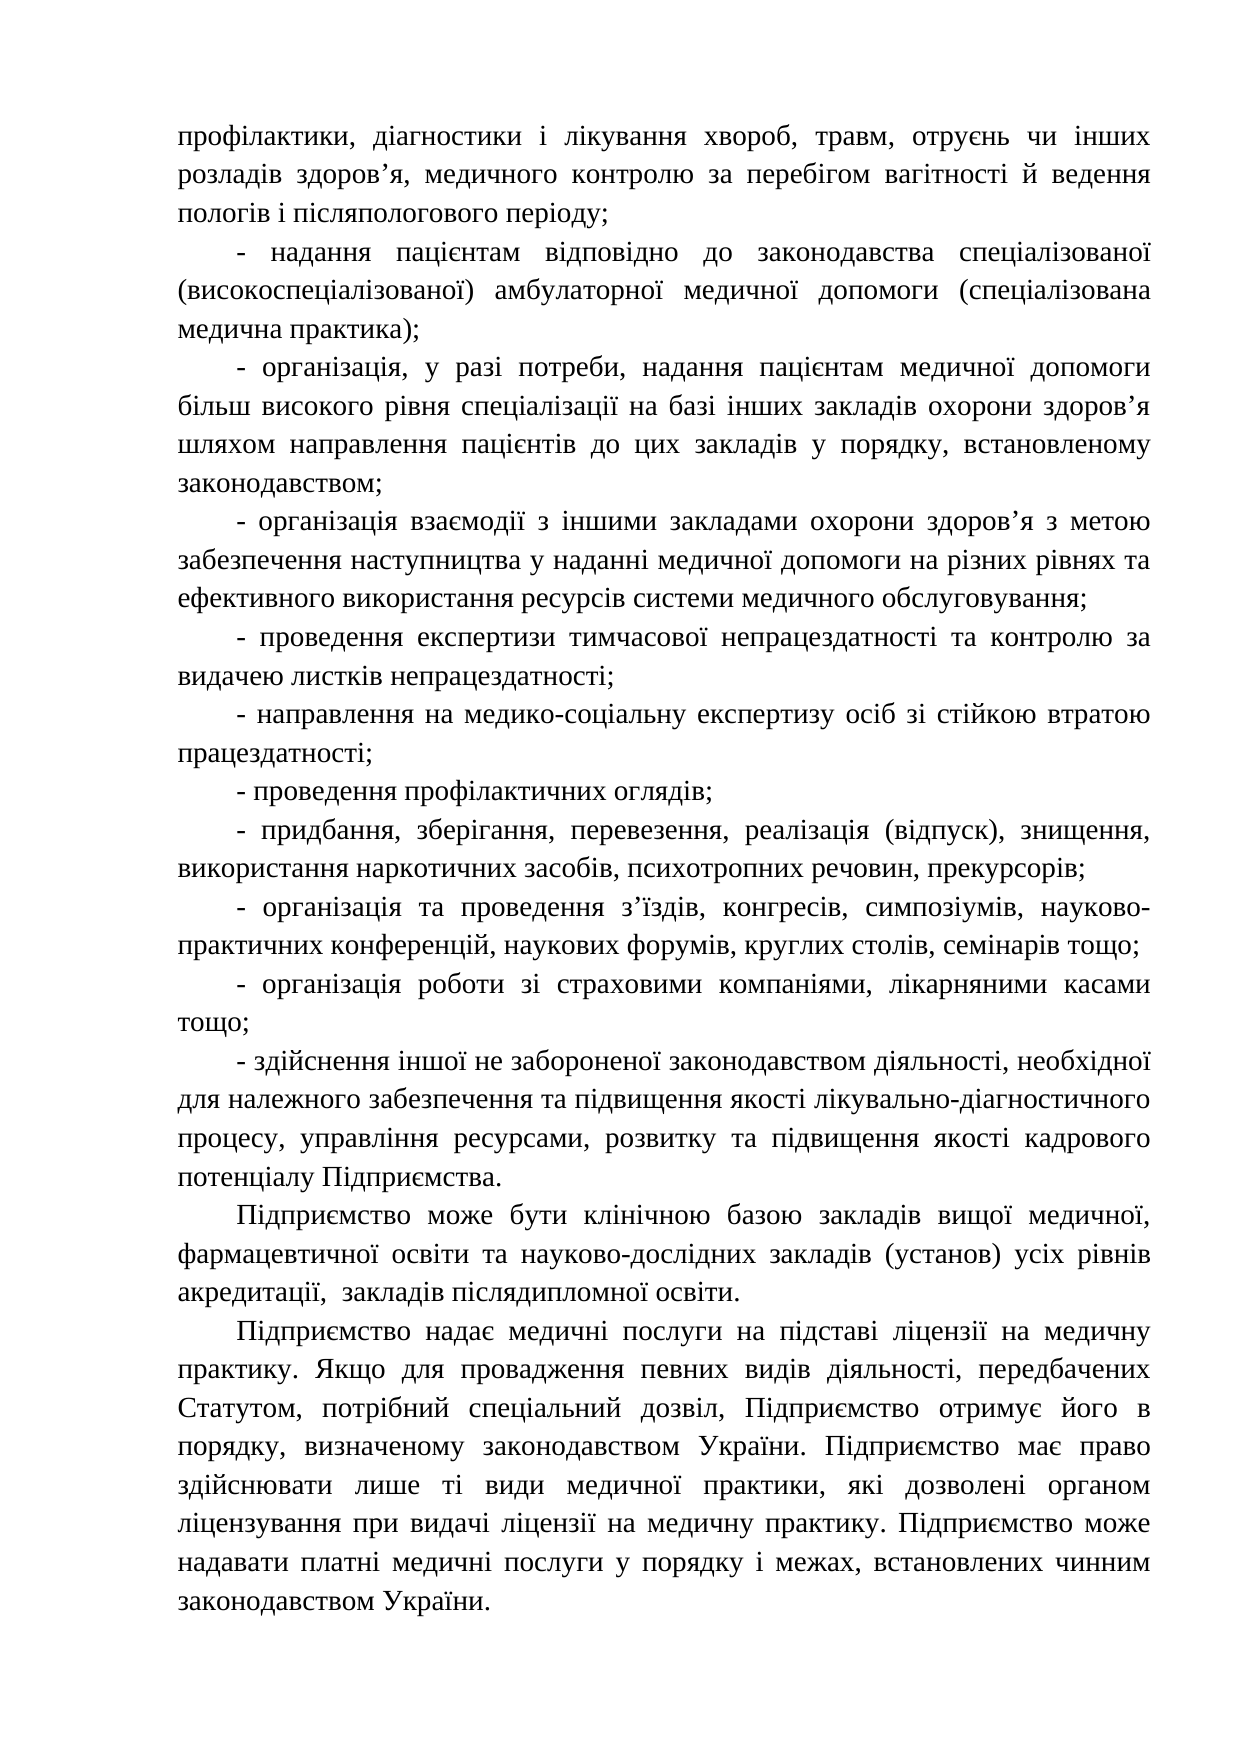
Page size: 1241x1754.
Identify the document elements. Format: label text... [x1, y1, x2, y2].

text - організація та проведення з’їздів, конгресів, симпозіумів, науково-практичних конференцій, наукових форумів, круглих столів, семінарів тощо; [177, 889, 1152, 961]
text - придбання, зберігання, перевезення, реалізація (відпуск), знищення, використання наркотичних засобів, психотропних речовин, прекурсорів; [177, 812, 1152, 884]
text Підприємство надає медичні послуги на підставі ліцензії на медичну практику. Якщо для провадження певних видів діяльності, передбачених Статутом, потрібний спеціальний дозвіл, Підприємство отримує його в порядку, визначеному законодавством України. Підприємство має право здійснювати лише ті види медичної практики, які дозволені органом ліцензування при видачі ліцензії на медичну практику. Підприємство може надавати платні медичні послуги у порядку і межах, встановлених чинним законодавством України. [177, 1313, 1152, 1616]
text - здійснення іншої не забороненої законодавством діяльності, необхідної для належного забезпечення та підвищення якості лікувально-діагностичного процесу, управління ресурсами, розвитку та підвищення якості кадрового потенціалу Підприємства. [177, 1043, 1152, 1192]
text - організація, у разі потреби, надання пацієнтам медичної допомоги більш високого рівня спеціалізації на базі інших закладів охорони здоров’я шляхом направлення пацієнтів до цих закладів у порядку, встановленому законодавством; [177, 349, 1152, 498]
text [177, 118, 1152, 229]
text - організація роботи зі страховими компаніями, лікарняними касами тощо; [177, 966, 1152, 1038]
text - проведення профілактичних оглядів; [177, 773, 1152, 807]
text - направлення на медико-соціальну експертизу осіб зі стійкою втратою працездатності; [177, 696, 1152, 768]
text Підприємство може бути клінічною базою закладів вищої медичної, фармацевтичної освіти та науково-дослідних закладів (установ) усіх рівнів акредитації, закладів післядипломної освіти. [177, 1197, 1152, 1308]
text - надання пацієнтам відповідно до законодавства спеціалізованої (високоспеціалізованої) амбулаторної медичної допомоги (спеціалізована медична практика); [177, 234, 1152, 344]
text - організація взаємодії з іншими закладами охорони здоров’я з метою забезпечення наступництва у наданні медичної допомоги на різних рівнях та ефективного використання ресурсів системи медичного обслуговування; [177, 503, 1152, 614]
text - проведення експертизи тимчасової непрацездатності та контролю за видачею листків непрацездатності; [177, 619, 1152, 691]
